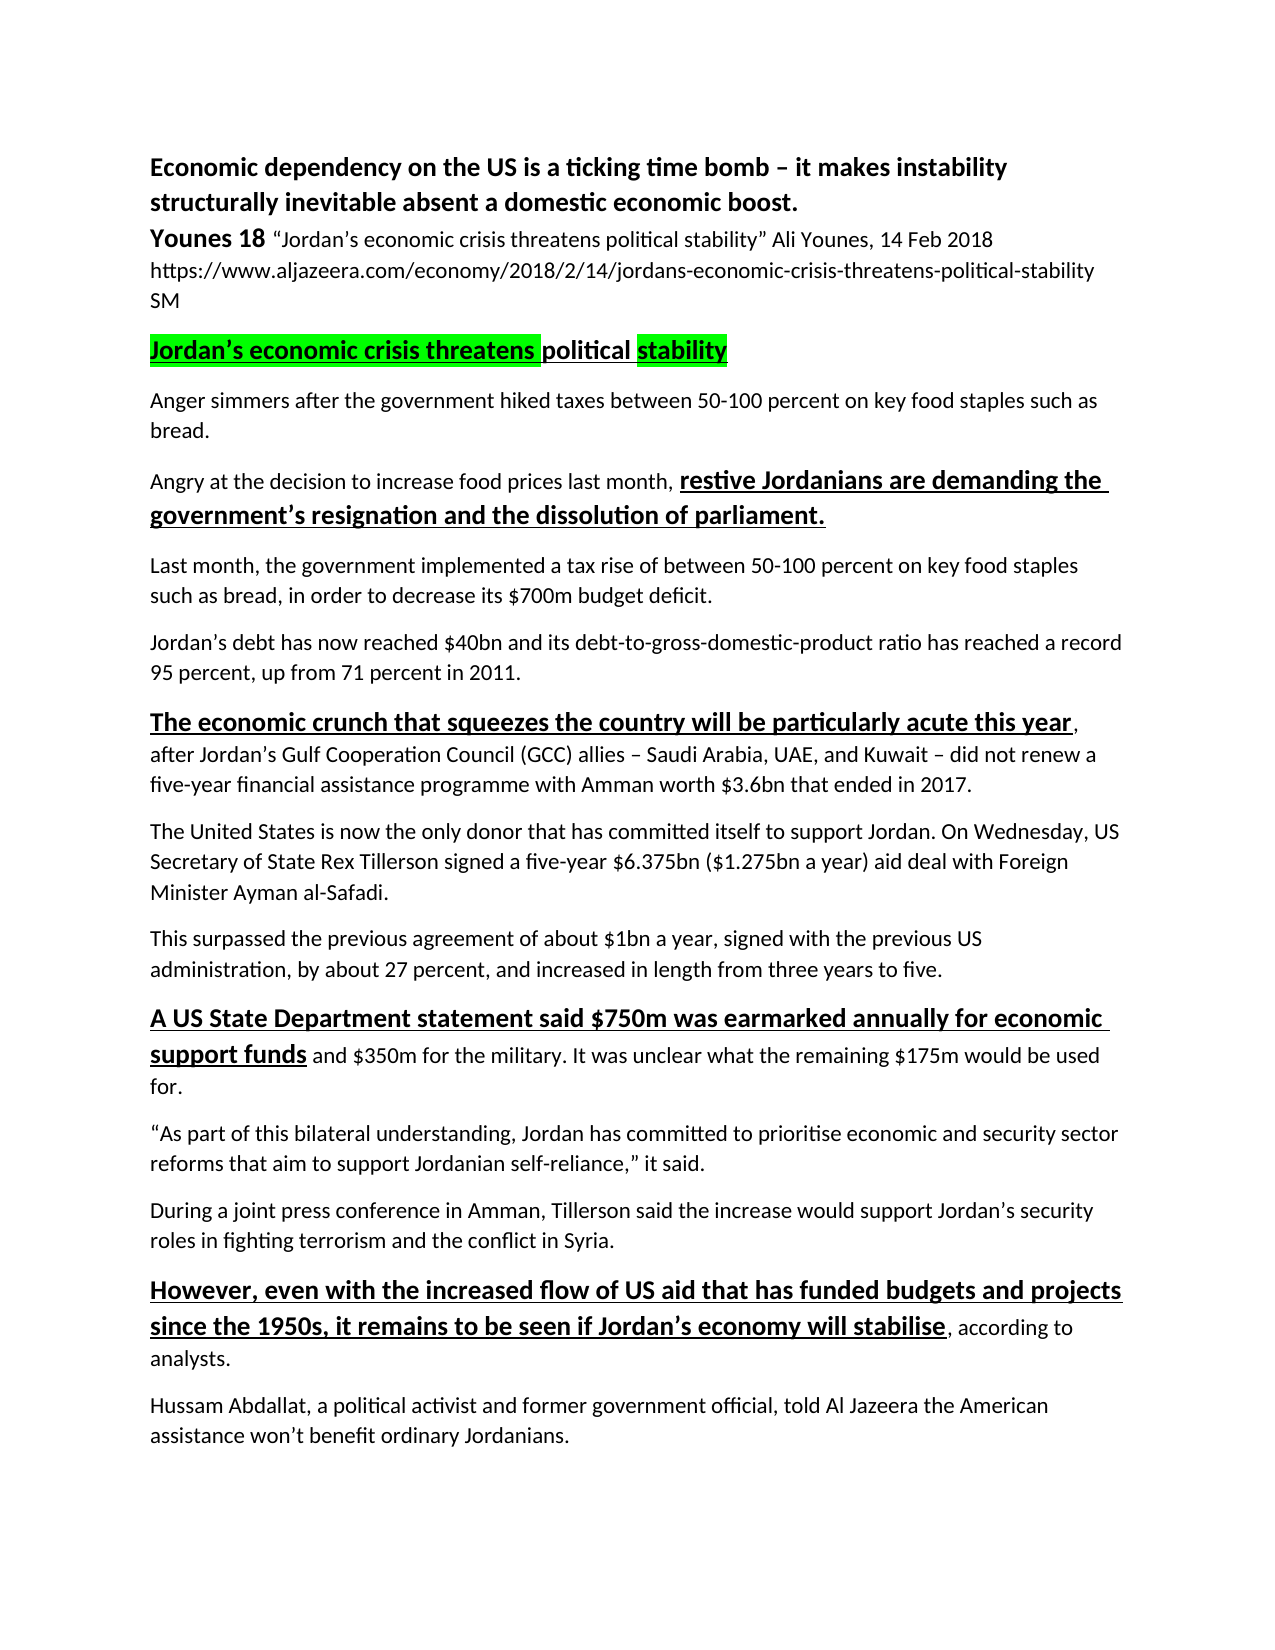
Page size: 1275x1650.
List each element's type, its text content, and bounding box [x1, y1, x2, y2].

text The United States is now the only donor that has committed itself to support Jordan. On Wednesday, US Secretary of State Rex Tillerson signed a five-year $6.375bn ($1.275bn a year) aid deal with Foreign Minister Ayman al-Safadi. [150, 817, 1125, 906]
text Jordan’s debt has now reached $40bn and its debt-to-gross-domestic-product ratio has reached a record 95 percent, up from 71 percent in 2011. [150, 628, 1125, 686]
text Anger simmers after the government hiked taxes between 50-100 percent on key food staples such as bread. [150, 386, 1125, 444]
text A US State Department statement said $750m was earmarked annually for economic support funds and $350m for the military. It was unclear what the remaining $175m would be used for. [150, 1002, 1125, 1101]
text Younes 18 “Jordan’s economic crisis threatens political stability” Ali Younes, 14 Feb 2018 https://www.aljazeera.com/economy/2018/2/14/jordans-economic-crisis-threatens-political-stability SM [150, 221, 1125, 315]
text Angry at the decision to increase food prices last month, restive Jordanians are demanding the government’s resignation and the dissolution of parliament. [150, 463, 1125, 532]
text Last month, the government implemented a tax rise of between 50-100 percent on key food staples such as bread, in order to decrease its $700m budget deficit. [150, 551, 1125, 609]
text “As part of this bilateral understanding, Jordan has committed to prioritise economic and security sector reforms that aim to support Jordanian self-reliance,” it said. [150, 1119, 1125, 1178]
text Hussam Abdallat, a political activist and former government official, told Al Jazeera the American assistance won’t benefit ordinary Jordanians. [150, 1391, 1125, 1449]
text Jordan’s economic crisis threatens political stability [150, 333, 1125, 367]
text The economic crunch that squeezes the country will be particularly acute this year, after Jordan’s Gulf Cooperation Council (GCC) allies – Saudi Arabia, UAE, and Kuwait – did not renew a five-year financial assistance programme with Amman worth $3.6bn that ended in 2017. [150, 705, 1125, 798]
text However, even with the increased flow of US aid that has funded budgets and projects since the 1950s, it remains to be seen if Jordan’s economy will stabilise, according to analysts. [150, 1273, 1125, 1372]
text During a joint press conference in Amman, Tillerson said the increase would support Jordan’s security roles in fighting terrorism and the conflict in Syria. [150, 1196, 1125, 1255]
text This surpassed the previous agreement of about $1bn a year, signed with the previous US administration, by about 27 percent, and increased in length from three years to five. [150, 924, 1125, 983]
subtitle Economic dependency on the US is a ticking time bomb – it makes instability structurally inevitable absent a domestic economic boost. [150, 150, 1125, 219]
